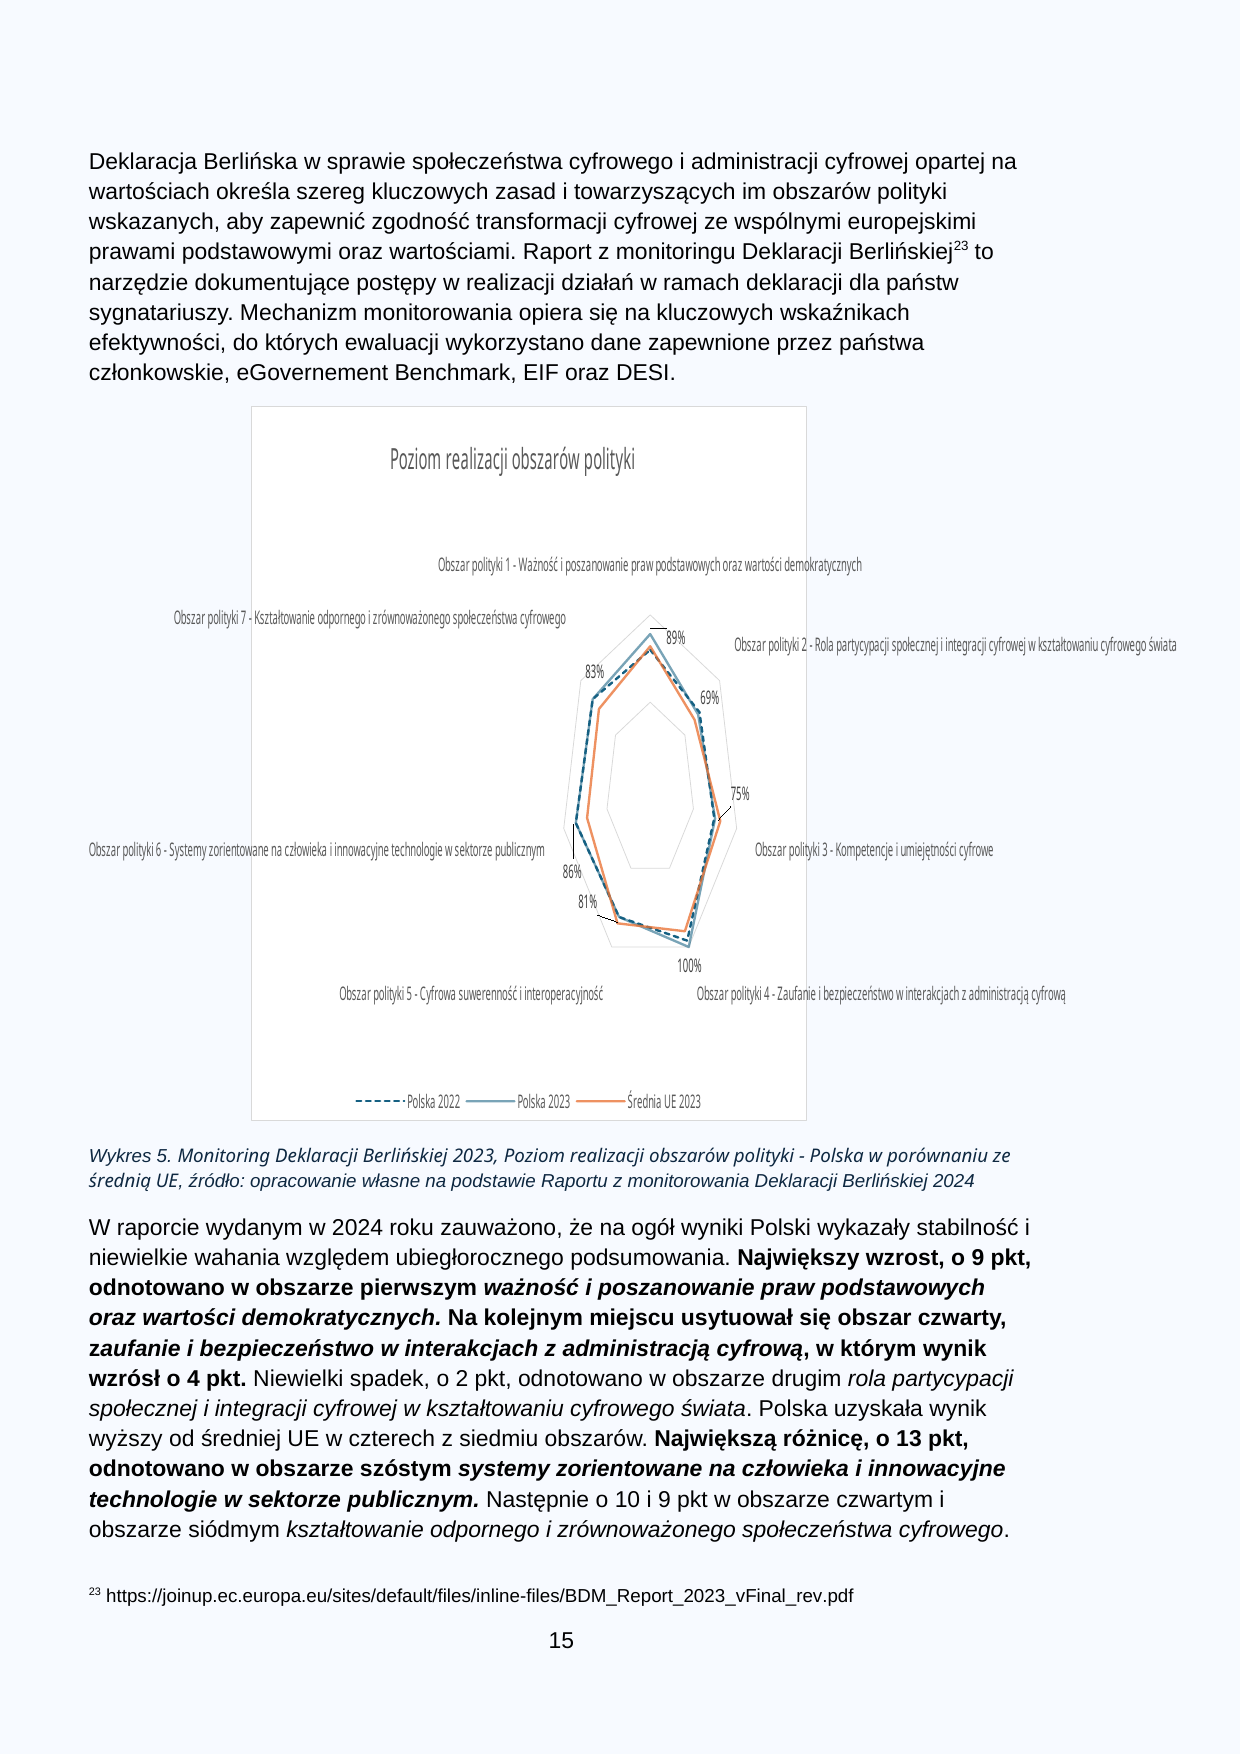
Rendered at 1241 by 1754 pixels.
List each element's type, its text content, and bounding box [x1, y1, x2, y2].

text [89, 1214, 1033, 1542]
text Deklaracja Berlińska w sprawie społeczeństwa cyfrowego i administracji cyfrowej opartej na wartościach określa szereg kluczowych zasad i towarzyszących im obszarów polityki wskazanych, aby zapewnić zgodność transformacji cyfrowej ze wspólnymi europejskimi prawami podstawowymi oraz wartościami. Raport z monitoringu Deklaracji Berlińskiej to narzędzie dokumentujące postępy w realizacji działań w ramach deklaracji dla państw sygnatariuszy. Mechanizm monitorowania opiera się na kluczowych wskaźnikach efektywności, do których ewaluacji wykorzystano dane zapewnione przez państwa członkowskie, eGovernement Benchmark, EIF oraz DESI. [89, 148, 1033, 386]
text Wykres 5. Monitoring Deklaracji Berlińskiej 2023, Poziom realizacji obszarów polityki - Polska w porównaniu ze średnią UE, źródło: opracowanie własne na podstawie Raportu z monitorowania Deklaracji Berlińskiej 2024 [89, 1142, 1033, 1193]
